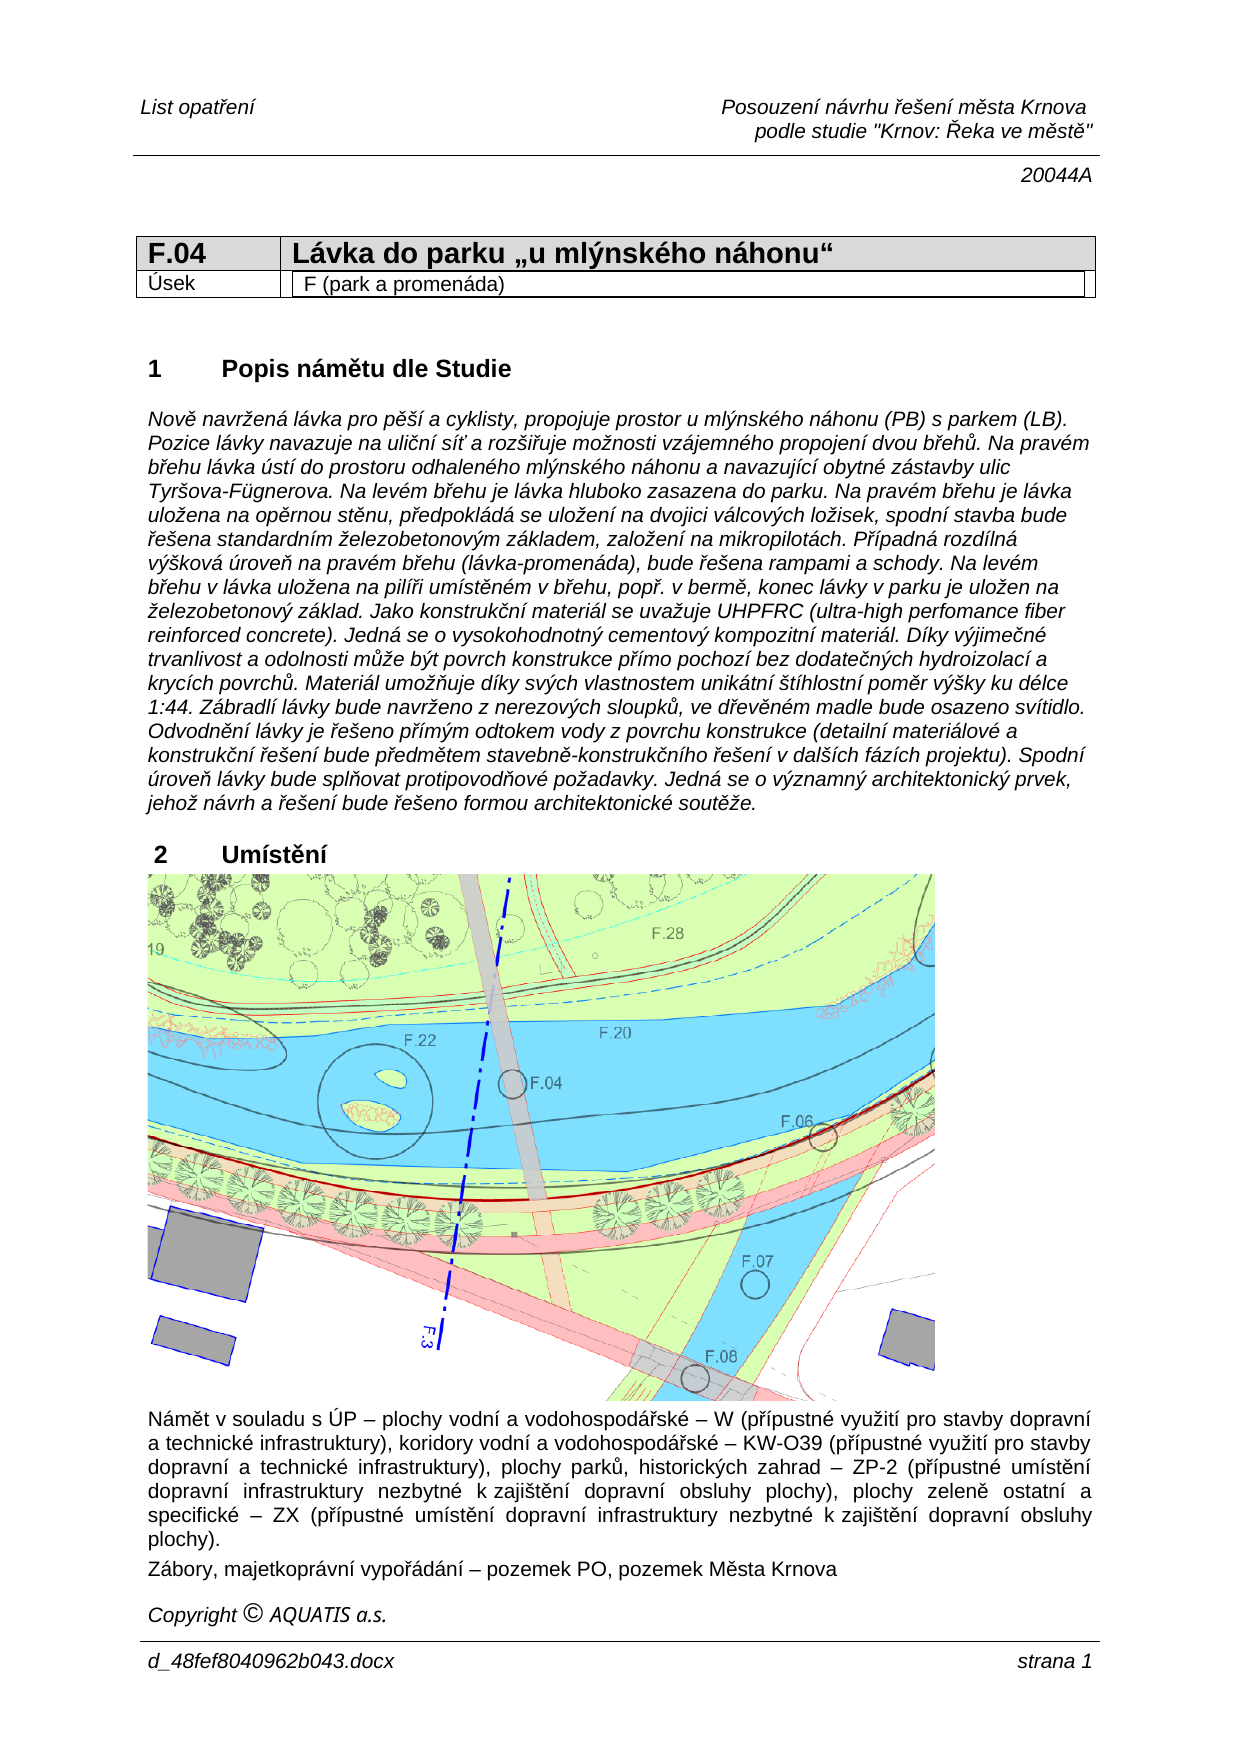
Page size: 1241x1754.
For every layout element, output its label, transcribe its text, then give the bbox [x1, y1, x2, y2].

table_cell Úsek [137, 271, 280, 297]
text 1 Popis námětu dle Studie [148, 353, 1092, 382]
table_header F.04 [137, 237, 280, 270]
text 2 Umístění [148, 839, 1092, 868]
table_cell [281, 271, 292, 297]
text Zábory, majetkoprávní vypořádání – pozemek PO, pozemek Města Krnova [148, 1557, 1092, 1581]
picture [147, 874, 935, 1401]
table_cell [1085, 271, 1095, 297]
table_header Lávka do parku „u mlýnského náhonu“ [281, 237, 1095, 270]
text Námět v souladu s ÚP – plochy vodní a vodohospodářské – W (přípustné využití pro stavby dopravní a technické infrastruktury), koridory vodní a vodohospodářské – KW-O39 (přípustné využití pro stavby dopravní a technické infrastruktury), plochy parků, historických zahrad – ZP-2 (přípustné umístění dopravní infrastruktury nezbytné k zajištění dopravní obsluhy plochy), plochy zeleně ostatní a specifické – ZX (přípustné umístění dopravní infrastruktury nezbytné k zajištění dopravní obsluhy plochy). [148, 1407, 1092, 1551]
table_cell [293, 272, 1084, 296]
text Nově navržená lávka pro pěší a cyklisty, propojuje prostor u mlýnského náhonu (PB) s parkem (LB). Pozice lávky navazuje na uliční síť a rozšiřuje možnosti vzájemného propojení dvou břehů. Na pravém břehu lávka ústí do prostoru odhaleného mlýnského náhonu a navazující obytné zástavby ulic Tyršova-Fügnerova. Na levém břehu je lávka hluboko zasazena do parku. Na pravém břehu je lávka uložena na opěrnou stěnu, předpokládá se uložení na dvojici válcových ložisek, spodní stavba bude řešena standardním železobetonovým základem, založení na mikropilotách. Případná rozdílná výšková úroveň na pravém břehu (lávka-promenáda), bude řešena rampami a schody. Na levém břehu v lávka uložena na pilíři umístěném v břehu, popř. v bermě, konec lávky v parku je uložen na železobetonový základ. Jako konstrukční materiál se uvažuje UHPFRC (ultra-high perfomance fiber reinforced concrete). Jedná se o vysokohodnotný cementový kompozitní materiál. Díky výjimečné trvanlivost a odolnosti může být povrch konstrukce přímo pochozí bez dodatečných hydroizolací a krycích povrchů. Materiál umožňuje díky svých vlastnostem unikátní štíhlostní poměr výšky ku délce 1:44. Zábradlí lávky bude navrženo z nerezových sloupků, ve dřevěném madle bude osazeno svítidlo. Odvodnění lávky je řešeno přímým odtokem vody z povrchu konstrukce (detailní materiálové a konstrukční řešení bude předmětem stavebně-konstrukčního řešení v dalších fázích projektu). Spodní úroveň lávky bude splňovat protipovodňové požadavky. Jedná se o významný architektonický prvek, jehož návrh a řešení bude řešeno formou architektonické soutěže. [148, 407, 1092, 814]
